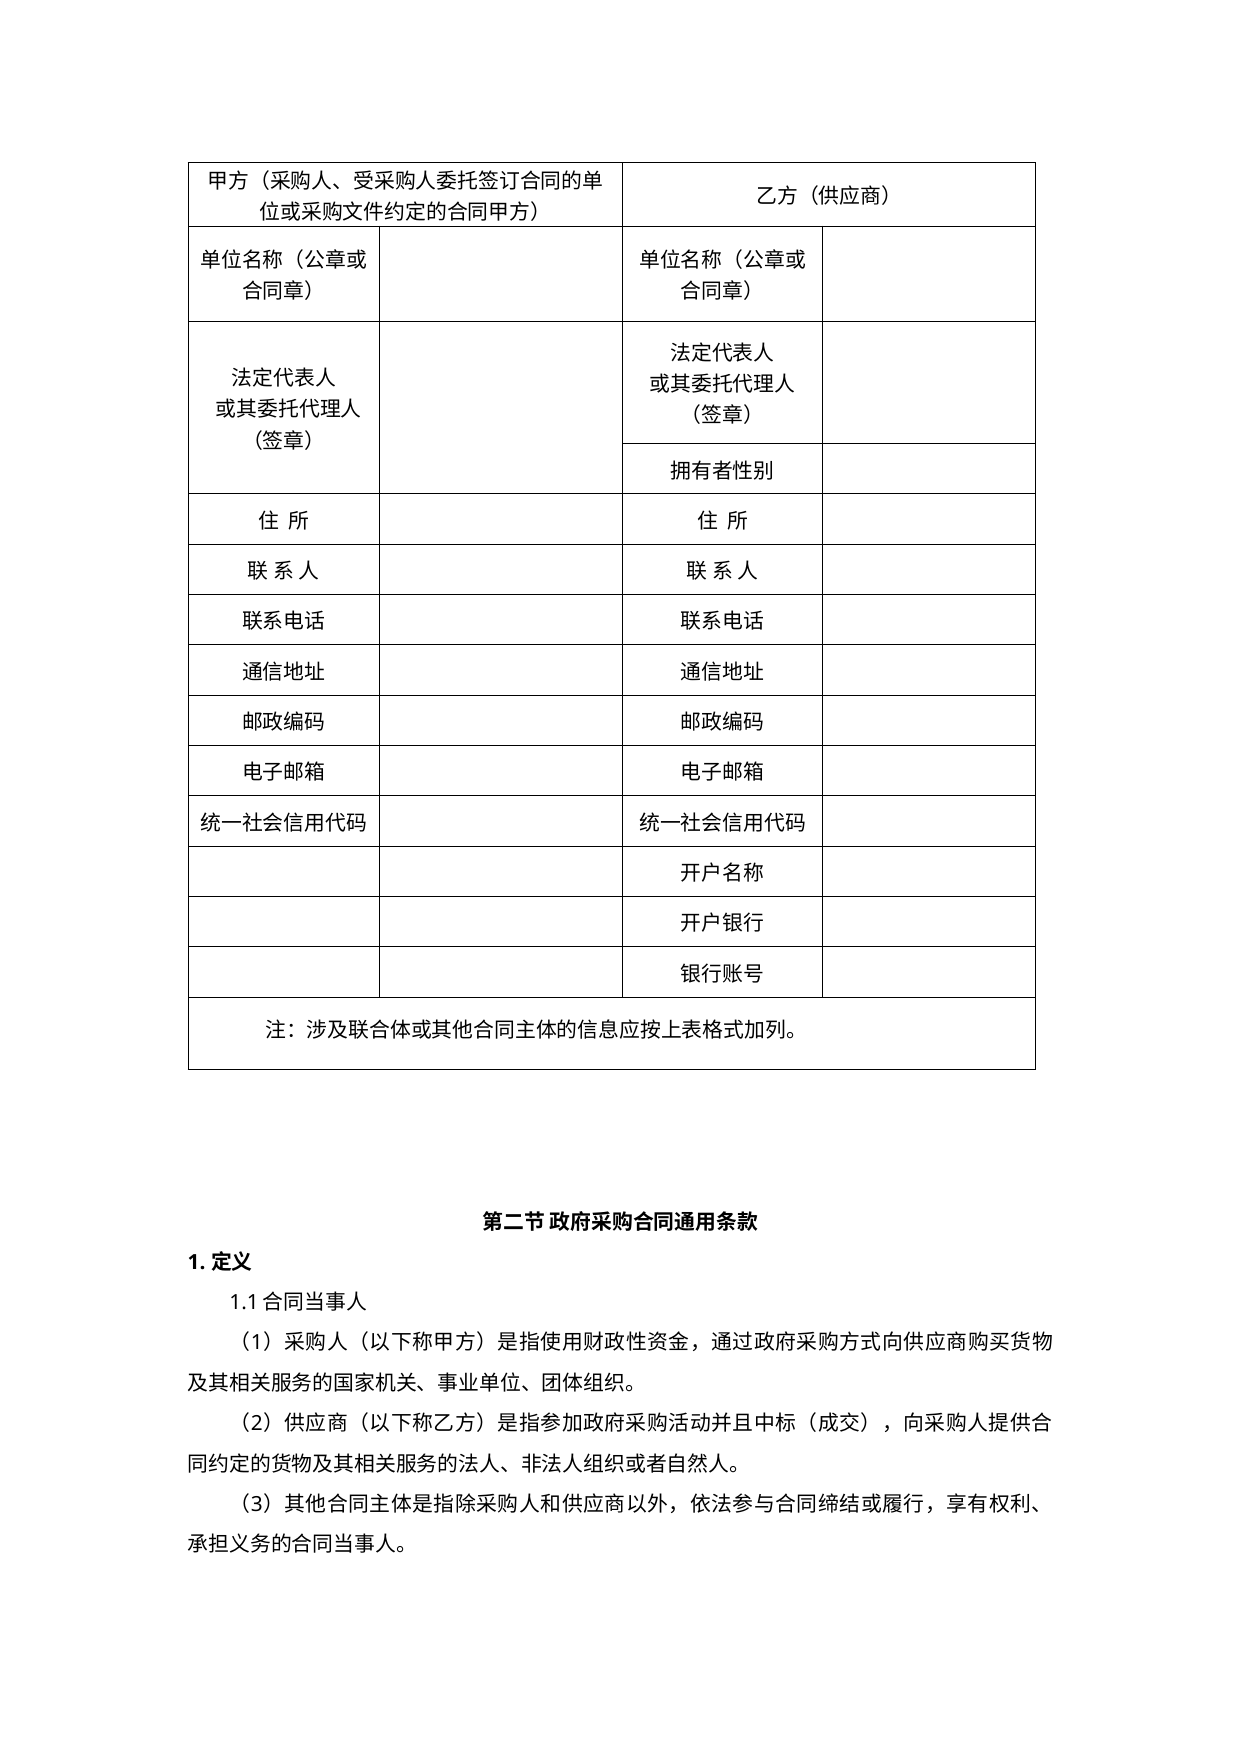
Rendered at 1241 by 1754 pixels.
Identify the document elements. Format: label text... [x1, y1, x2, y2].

table_cell [380, 847, 622, 896]
table_cell 联 系 人 [189, 545, 379, 594]
table_cell 通信地址 [189, 645, 379, 694]
text 第二节 政府采购合同通用条款 [187, 1204, 1053, 1237]
table_cell 拥有者性别 [623, 444, 822, 493]
table_cell [823, 746, 1035, 795]
table_cell [380, 796, 622, 846]
text （1）采购人（以下称甲方）是指使用财政性资金，通过政府采购方式向供应商购买货物及其相关服务的国家机关、事业单位、团体组织。 [187, 1324, 1053, 1398]
table_header 乙方（供应商） [623, 163, 1035, 226]
table_cell [189, 947, 379, 996]
table_cell 单位名称（公章或合同章） [623, 227, 822, 321]
table_cell [380, 947, 622, 996]
table_cell [380, 494, 622, 544]
table_cell 统一社会信用代码 [189, 796, 379, 846]
table_cell 联系电话 [189, 595, 379, 644]
table_cell 住 所 [623, 494, 822, 544]
table_cell [823, 595, 1035, 644]
text 1.1合同当事人 [187, 1284, 1053, 1317]
table_cell [380, 227, 622, 321]
table_cell 联系电话 [623, 595, 822, 644]
table_cell 统一社会信用代码 [623, 796, 822, 846]
table_cell [380, 696, 622, 745]
table_cell 邮政编码 [189, 696, 379, 745]
table_cell [823, 897, 1035, 946]
table_cell [823, 696, 1035, 745]
table_cell 通信地址 [623, 645, 822, 694]
table_cell 注：涉及联合体或其他合同主体的信息应按上表格式加列。 [189, 998, 1035, 1068]
table_header 甲方（采购人、受采购人委托签订合同的单位或采购文件约定的合同甲方） [189, 163, 622, 226]
table_cell [823, 545, 1035, 594]
table_cell [380, 897, 622, 946]
table_cell [380, 645, 622, 694]
text 1. 定义 [187, 1244, 1053, 1277]
table_cell 法定代表人 或其委托代理人（签章） [189, 322, 379, 493]
table_cell [380, 746, 622, 795]
table_cell [380, 545, 622, 594]
table_cell [823, 322, 1035, 443]
table_cell 单位名称（公章或合同章） [189, 227, 379, 321]
table_cell [189, 897, 379, 946]
table_cell 开户银行 [623, 897, 822, 946]
text （2）供应商（以下称乙方）是指参加政府采购活动并且中标（成交），向采购人提供合同约定的货物及其相关服务的法人、非法人组织或者自然人。 [187, 1405, 1053, 1478]
table_cell [823, 227, 1035, 321]
table_cell 电子邮箱 [189, 746, 379, 795]
table_cell 银行账号 [623, 947, 822, 996]
table_cell [823, 847, 1035, 896]
table_cell 电子邮箱 [623, 746, 822, 795]
table_cell [823, 494, 1035, 544]
table_cell 开户名称 [623, 847, 822, 896]
table_cell [823, 947, 1035, 996]
table_cell 住 所 [189, 494, 379, 544]
text （3）其他合同主体是指除采购人和供应商以外，依法参与合同缔结或履行，享有权利、承担义务的合同当事人。 [187, 1486, 1053, 1559]
table_cell [823, 796, 1035, 846]
table_cell 法定代表人 或其委托代理人（签章） [623, 322, 822, 443]
table_cell [823, 444, 1035, 493]
table_cell 联 系 人 [623, 545, 822, 594]
table_cell [189, 847, 379, 896]
table_cell [380, 595, 622, 644]
table_cell 邮政编码 [623, 696, 822, 745]
table_cell [823, 645, 1035, 694]
table_cell [380, 322, 622, 493]
